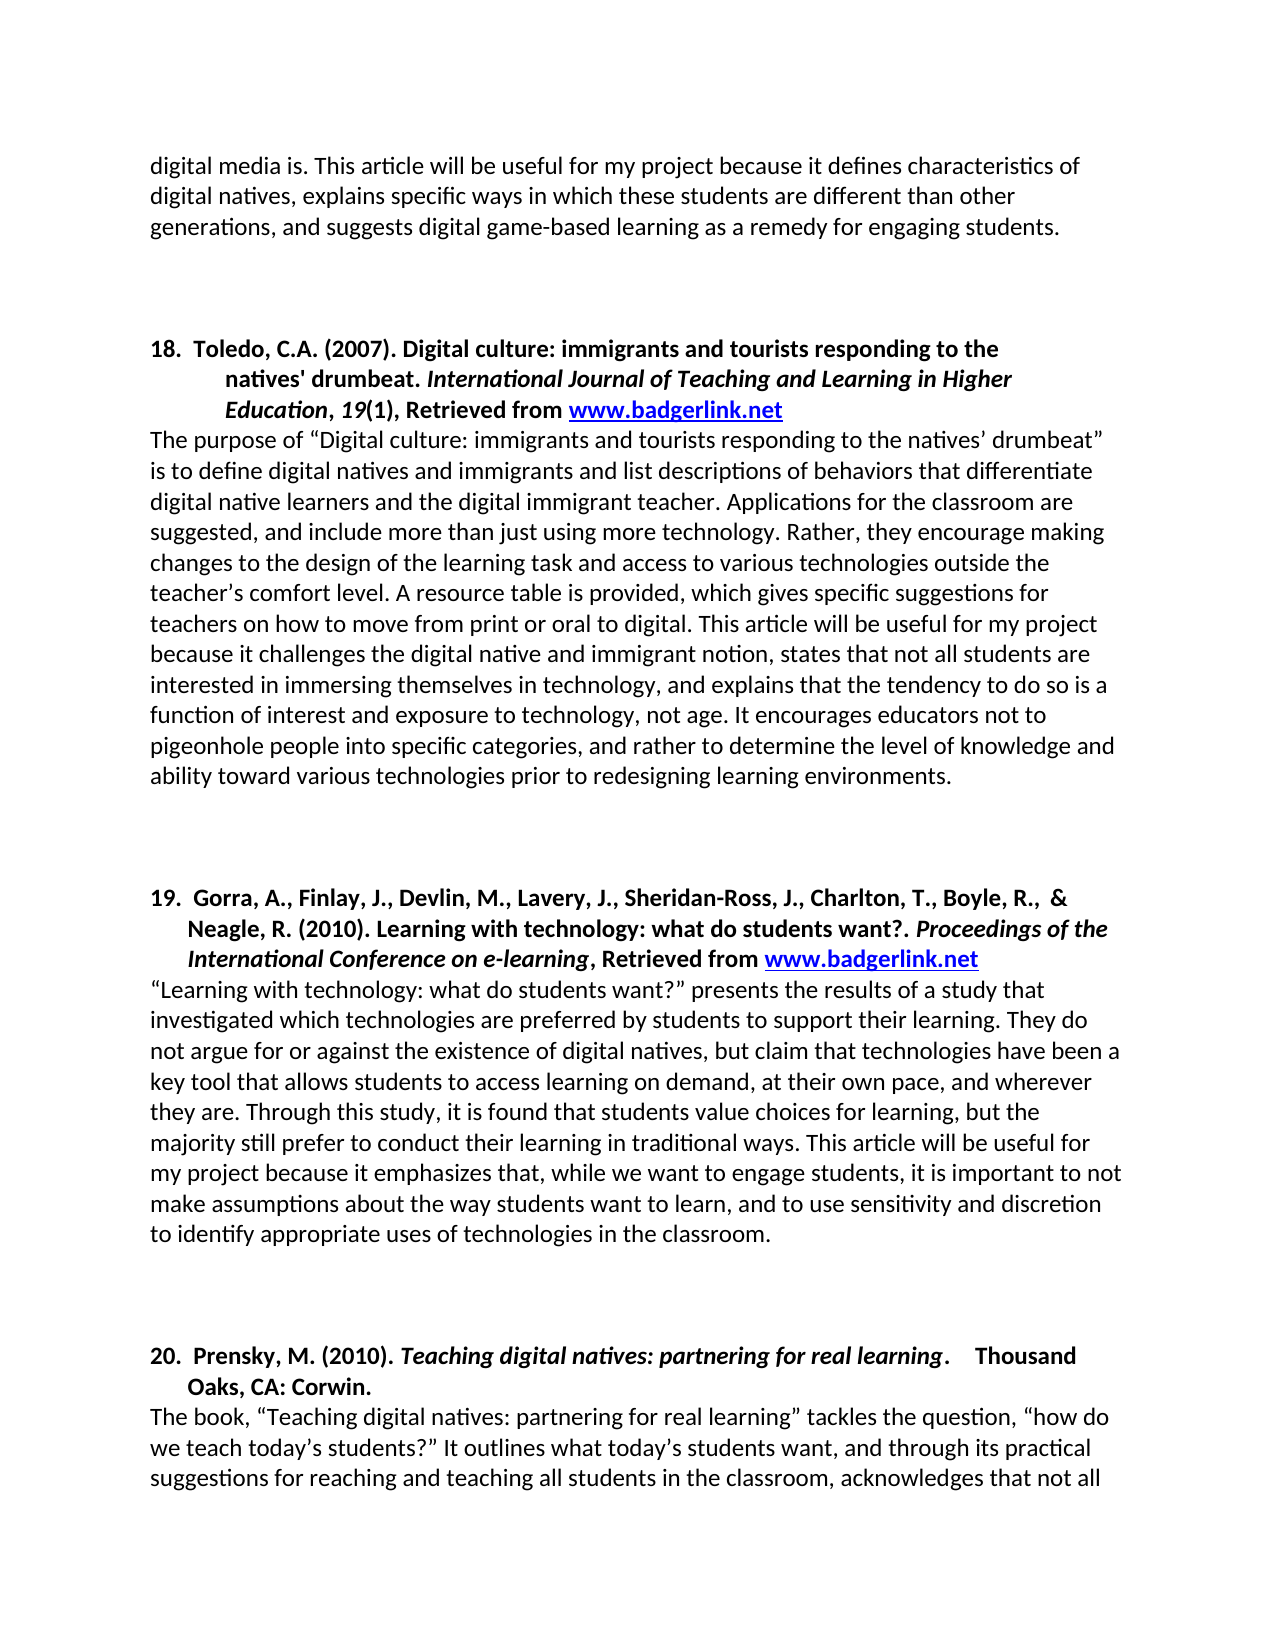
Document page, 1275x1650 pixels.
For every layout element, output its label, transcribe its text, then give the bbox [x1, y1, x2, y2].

text “Learning with technology: what do students want?” presents the results of a study that investigated which technologies are preferred by students to support their learning. They do not argue for or against the existence of digital natives, but claim that technologies have been a key tool that allows students to access learning on demand, at their own pace, and wherever they are. Through this study, it is found that students value choices for learning, but the majority still prefer to conduct their learning in traditional ways. This article will be useful for my project because it emphasizes that, while we want to engage students, it is important to not make assumptions about the way students want to learn, and to use sensitivity and discretion to identify appropriate uses of technologies in the classroom. [150, 974, 1125, 1249]
list Prensky, M. (2010). Teaching digital natives: partnering for real learning. Thousand Oaks, CA: Corwin. [150, 1340, 1125, 1401]
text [150, 1401, 1125, 1493]
list Gorra, A., Finlay, J., Devlin, M., Lavery, J., Sheridan-Ross, J., Charlton, T., Boyle, R., & Neagle, R. (2010). Learning with technology: what do students want?. Proceedings of the International Conference on e-learning, Retrieved from www.badgerlink.net [150, 882, 1125, 974]
list Toledo, C.A. (2007). Digital culture: immigrants and tourists responding to the natives' drumbeat. International Journal of Teaching and Learning in Higher Education, 19(1), Retrieved from www.badgerlink.net [150, 333, 1125, 425]
text The purpose of “Digital culture: immigrants and tourists responding to the natives’ drumbeat” is to define digital natives and immigrants and list descriptions of behaviors that differentiate digital native learners and the digital immigrant teacher. Applications for the classroom are suggested, and include more than just using more technology. Rather, they encourage making changes to the design of the learning task and access to various technologies outside the teacher’s comfort level. A resource table is provided, which gives specific suggestions for teachers on how to move from print or oral to digital. This article will be useful for my project because it challenges the digital native and immigrant notion, states that not all students are interested in immersing themselves in technology, and explains that the tendency to do so is a function of interest and exposure to technology, not age. It encourages educators not to pigeonhole people into specific categories, and rather to determine the level of knowledge and ability toward various technologies prior to redesigning learning environments. [150, 425, 1125, 791]
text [150, 150, 1125, 242]
